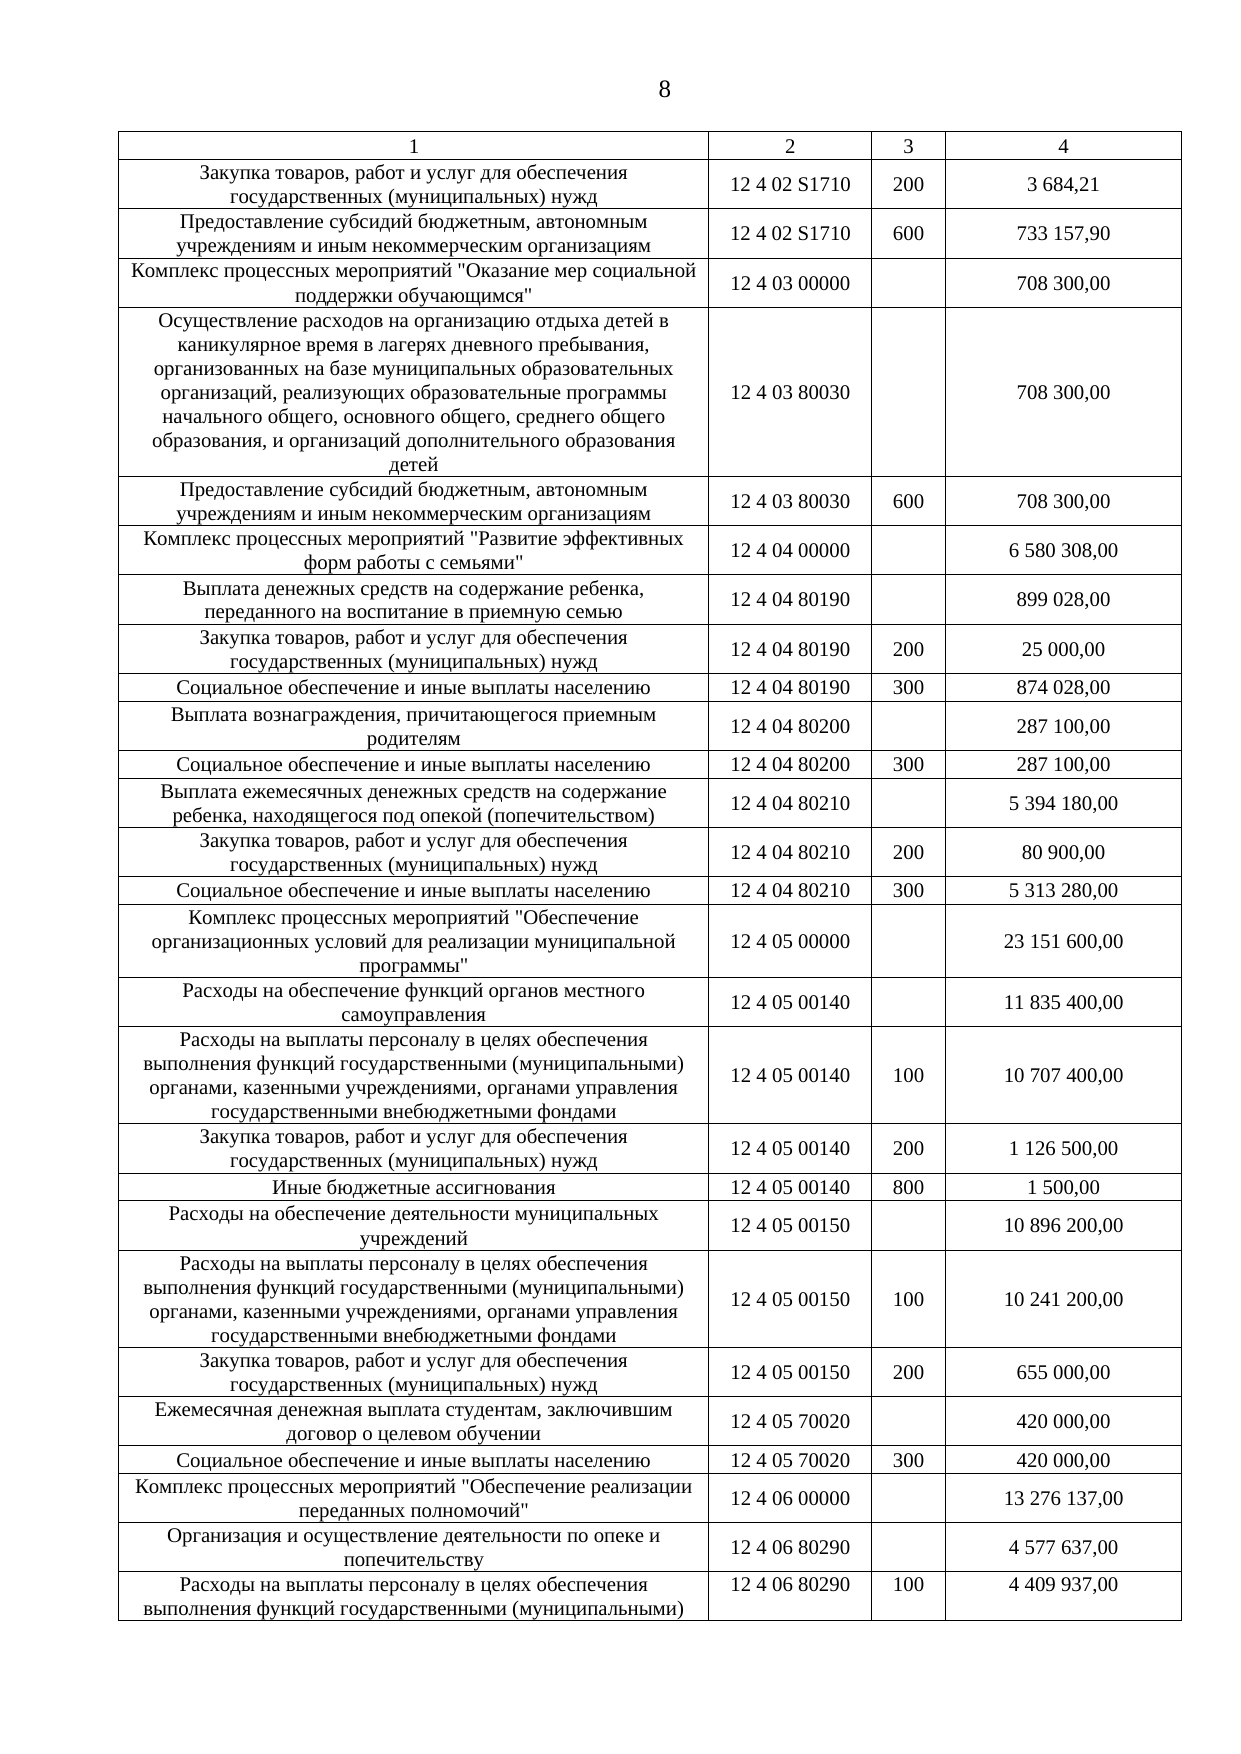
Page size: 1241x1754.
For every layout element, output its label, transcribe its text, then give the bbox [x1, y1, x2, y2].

table_cell 200 [872, 828, 945, 876]
table_cell 600 [872, 477, 945, 525]
table_cell 25 000,00 [946, 625, 1181, 673]
table_cell 23 151 600,00 [946, 905, 1181, 977]
table_cell 12 4 02 S1710 [709, 160, 871, 208]
table_cell Выплата ежемесячных денежных средств на содержание ребенка, находящегося под опекой (попечительством) [119, 779, 708, 827]
table_cell 12 4 05 00000 [709, 905, 871, 977]
table_cell 12 4 06 00000 [709, 1474, 871, 1522]
table_cell Организация и осуществление деятельности по опеке и попечительству [119, 1523, 708, 1571]
table_cell 80 900,00 [946, 828, 1181, 876]
table_cell 12 4 05 00150 [709, 1251, 871, 1347]
table_cell 200 [872, 1124, 945, 1172]
table_cell [872, 978, 945, 1026]
table_cell [872, 779, 945, 827]
table_cell 12 4 03 80030 [709, 477, 871, 525]
table_cell [872, 1523, 945, 1571]
table_cell Социальное обеспечение и иные выплаты населению [119, 877, 708, 904]
table_cell [872, 1397, 945, 1445]
table_cell 12 4 03 80030 [709, 308, 871, 476]
table_cell Выплата вознаграждения, причитающегося приемным родителям [119, 702, 708, 750]
table_cell 1 500,00 [946, 1174, 1181, 1200]
table_cell 12 4 04 80210 [709, 877, 871, 904]
table_cell 4 577 637,00 [946, 1523, 1181, 1571]
table_cell 12 4 03 00000 [709, 259, 871, 307]
table_cell 100 [872, 1572, 945, 1620]
table_cell 899 028,00 [946, 575, 1181, 623]
table_cell [872, 259, 945, 307]
table_cell Закупка товаров, работ и услуг для обеспечения государственных (муниципальных) нужд [119, 1124, 708, 1172]
table_cell Комплекс процессных мероприятий "Оказание мер социальной поддержки обучающимся" [119, 259, 708, 307]
table_cell 708 300,00 [946, 259, 1181, 307]
table_cell Закупка товаров, работ и услуг для обеспечения государственных (муниципальных) нужд [119, 625, 708, 673]
table_cell Комплекс процессных мероприятий "Развитие эффективных форм работы с семьями" [119, 526, 708, 574]
table_cell Расходы на обеспечение деятельности муниципальных учреждений [119, 1201, 708, 1249]
table_cell 287 100,00 [946, 751, 1181, 777]
table_cell 655 000,00 [946, 1348, 1181, 1396]
table_cell [872, 1201, 945, 1249]
table_cell 12 4 04 80200 [709, 702, 871, 750]
table_cell 12 4 04 80200 [709, 751, 871, 777]
table_header 3 [872, 132, 945, 159]
table_cell 12 4 05 00150 [709, 1201, 871, 1249]
table_cell 12 4 02 S1710 [709, 209, 871, 257]
table_cell 420 000,00 [946, 1397, 1181, 1445]
table_cell 200 [872, 1348, 945, 1396]
table_cell Ежемесячная денежная выплата студентам, заключившим договор о целевом обучении [119, 1397, 708, 1445]
table_cell 13 276 137,00 [946, 1474, 1181, 1522]
table_cell 12 4 06 80290 [709, 1523, 871, 1571]
table_cell Комплекс процессных мероприятий "Обеспечение реализации переданных полномочий" [119, 1474, 708, 1522]
table_cell 100 [872, 1027, 945, 1123]
table_cell 300 [872, 877, 945, 904]
table_cell 12 4 05 70020 [709, 1446, 871, 1473]
table_cell 10 707 400,00 [946, 1027, 1181, 1123]
table_cell 12 4 05 00140 [709, 1174, 871, 1200]
table_cell Осуществление расходов на организацию отдыха детей в каникулярное время в лагерях дневного пребывания, организованных на базе муниципальных образовательных организаций, реализующих образовательные программы начального общего, основного общего, среднего общего образования, и организаций дополнительного образования детей [119, 308, 708, 476]
table_cell [872, 308, 945, 476]
table_cell [872, 526, 945, 574]
table_cell 300 [872, 1446, 945, 1473]
table_cell 800 [872, 1174, 945, 1200]
table_header 1 [119, 132, 708, 159]
table_cell Закупка товаров, работ и услуг для обеспечения государственных (муниципальных) нужд [119, 160, 708, 208]
table_cell Социальное обеспечение и иные выплаты населению [119, 1446, 708, 1473]
table_cell 12 4 04 80210 [709, 779, 871, 827]
table_cell Социальное обеспечение и иные выплаты населению [119, 751, 708, 777]
table_cell 12 4 05 00140 [709, 1124, 871, 1172]
table_cell 12 4 04 80190 [709, 575, 871, 623]
table_cell Социальное обеспечение и иные выплаты населению [119, 674, 708, 701]
table_cell 733 157,90 [946, 209, 1181, 257]
table_cell 200 [872, 625, 945, 673]
table_cell [872, 905, 945, 977]
table_cell 300 [872, 674, 945, 701]
table_cell Предоставление субсидий бюджетным, автономным учреждениям и иным некоммерческим организациям [119, 477, 708, 525]
table_cell 708 300,00 [946, 308, 1181, 476]
table_cell Закупка товаров, работ и услуг для обеспечения государственных (муниципальных) нужд [119, 828, 708, 876]
table_header 2 [709, 132, 871, 159]
table_cell 874 028,00 [946, 674, 1181, 701]
table_cell 12 4 04 80210 [709, 828, 871, 876]
table_cell 200 [872, 160, 945, 208]
table_cell 12 4 05 00140 [709, 978, 871, 1026]
table_cell 600 [872, 209, 945, 257]
table_header 4 [946, 132, 1181, 159]
table_cell 4 409 937,00 [946, 1572, 1181, 1620]
table_cell 1 126 500,00 [946, 1124, 1181, 1172]
table_cell 287 100,00 [946, 702, 1181, 750]
table_cell 12 4 05 70020 [709, 1397, 871, 1445]
table_cell 12 4 04 00000 [709, 526, 871, 574]
table_cell [872, 575, 945, 623]
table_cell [119, 1572, 708, 1620]
table_cell 5 394 180,00 [946, 779, 1181, 827]
table_cell [872, 1474, 945, 1522]
table_cell 12 4 04 80190 [709, 674, 871, 701]
table_cell 300 [872, 751, 945, 777]
table_cell 12 4 05 00140 [709, 1027, 871, 1123]
table_cell 10 241 200,00 [946, 1251, 1181, 1347]
table_cell Комплекс процессных мероприятий "Обеспечение организационных условий для реализации муниципальной программы" [119, 905, 708, 977]
table_cell Иные бюджетные ассигнования [119, 1174, 708, 1200]
table_cell 12 4 04 80190 [709, 625, 871, 673]
table_cell 708 300,00 [946, 477, 1181, 525]
table_cell Расходы на обеспечение функций органов местного самоуправления [119, 978, 708, 1026]
table_cell 3 684,21 [946, 160, 1181, 208]
table_cell 420 000,00 [946, 1446, 1181, 1473]
table_cell 100 [872, 1251, 945, 1347]
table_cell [119, 209, 708, 257]
table_cell 12 4 05 00150 [709, 1348, 871, 1396]
table_cell 10 896 200,00 [946, 1201, 1181, 1249]
table_cell Закупка товаров, работ и услуг для обеспечения государственных (муниципальных) нужд [119, 1348, 708, 1396]
table_cell Выплата денежных средств на содержание ребенка, переданного на воспитание в приемную семью [119, 575, 708, 623]
table_cell 5 313 280,00 [946, 877, 1181, 904]
table_cell 12 4 06 80290 [709, 1572, 871, 1620]
table_cell 11 835 400,00 [946, 978, 1181, 1026]
table_cell 6 580 308,00 [946, 526, 1181, 574]
table_cell [872, 702, 945, 750]
